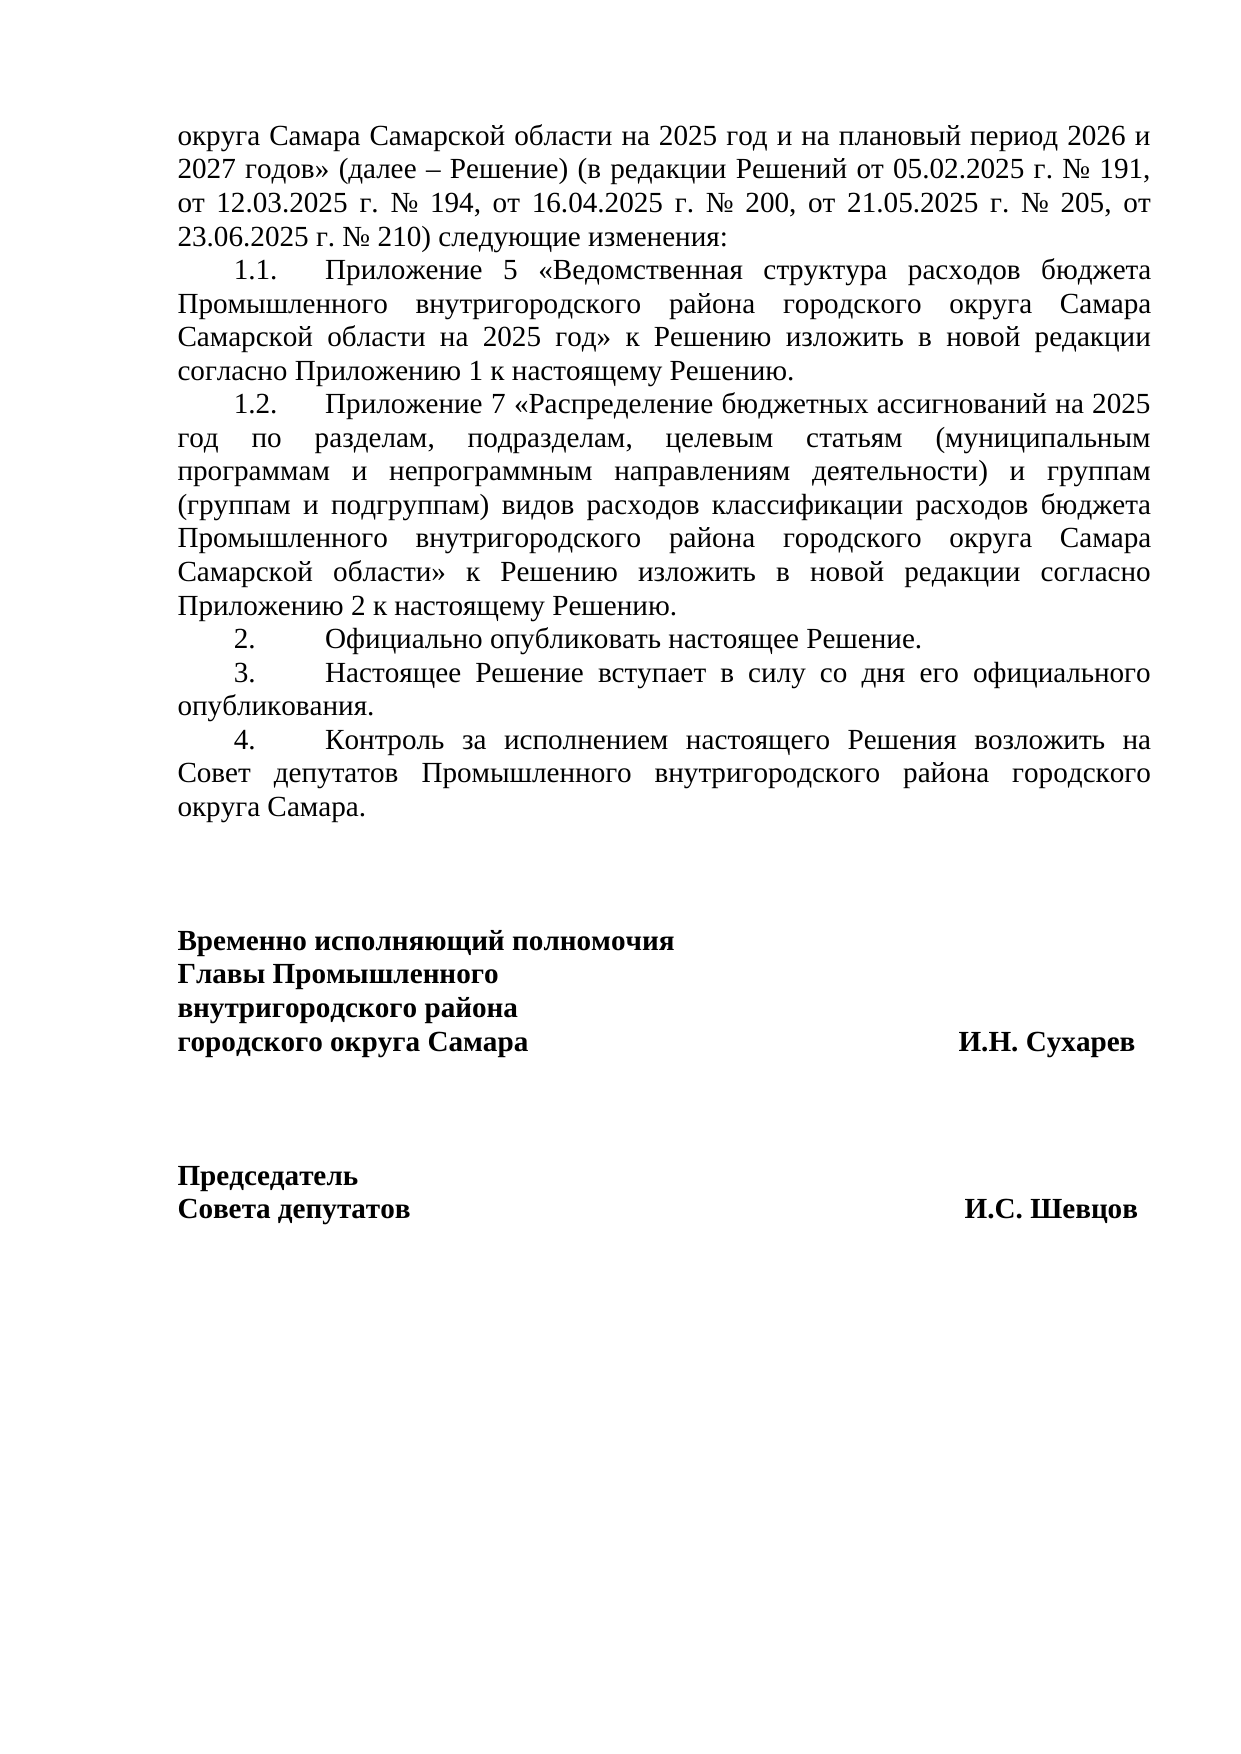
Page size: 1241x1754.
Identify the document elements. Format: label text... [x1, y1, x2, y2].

text Совета депутатов И.С. Шевцов [177, 1191, 1152, 1225]
text 1.2. Приложение 7 «Распределение бюджетных ассигнований на 2025 год по разделам, подразделам, целевым статьям (муниципальным программам и непрограммным направлениям деятельности) и группам (группам и подгруппам) видов расходов классификации расходов бюджета Промышленного внутригородского района городского округа Самара Самарской области» к Решению изложить в новой редакции согласно Приложению 2 к настоящему Решению. [177, 386, 1152, 621]
text 4. Контроль за исполнением настоящего Решения возложить на Совет депутатов Промышленного внутригородского района городского округа Самара. [177, 722, 1152, 822]
text 3. Настоящее Решение вступает в силу со дня его официального опубликования. [177, 655, 1152, 722]
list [177, 118, 1152, 252]
text Временно исполняющий полномочия [177, 923, 1152, 957]
text городского округа Самара И.Н. Сухарев [177, 1024, 1152, 1057]
title Председатель [177, 1158, 1152, 1191]
text внутригородского района [177, 990, 1152, 1024]
text Главы Промышленного [177, 957, 1152, 990]
text 1.1. Приложение 5 «Ведомственная структура расходов бюджета Промышленного внутригородского района городского округа Самара Самарской области на 2025 год» к Решению изложить в новой редакции согласно Приложению 1 к настоящему Решению. [177, 252, 1152, 386]
text 2. Официально опубликовать настоящее Решение. [177, 621, 1152, 655]
